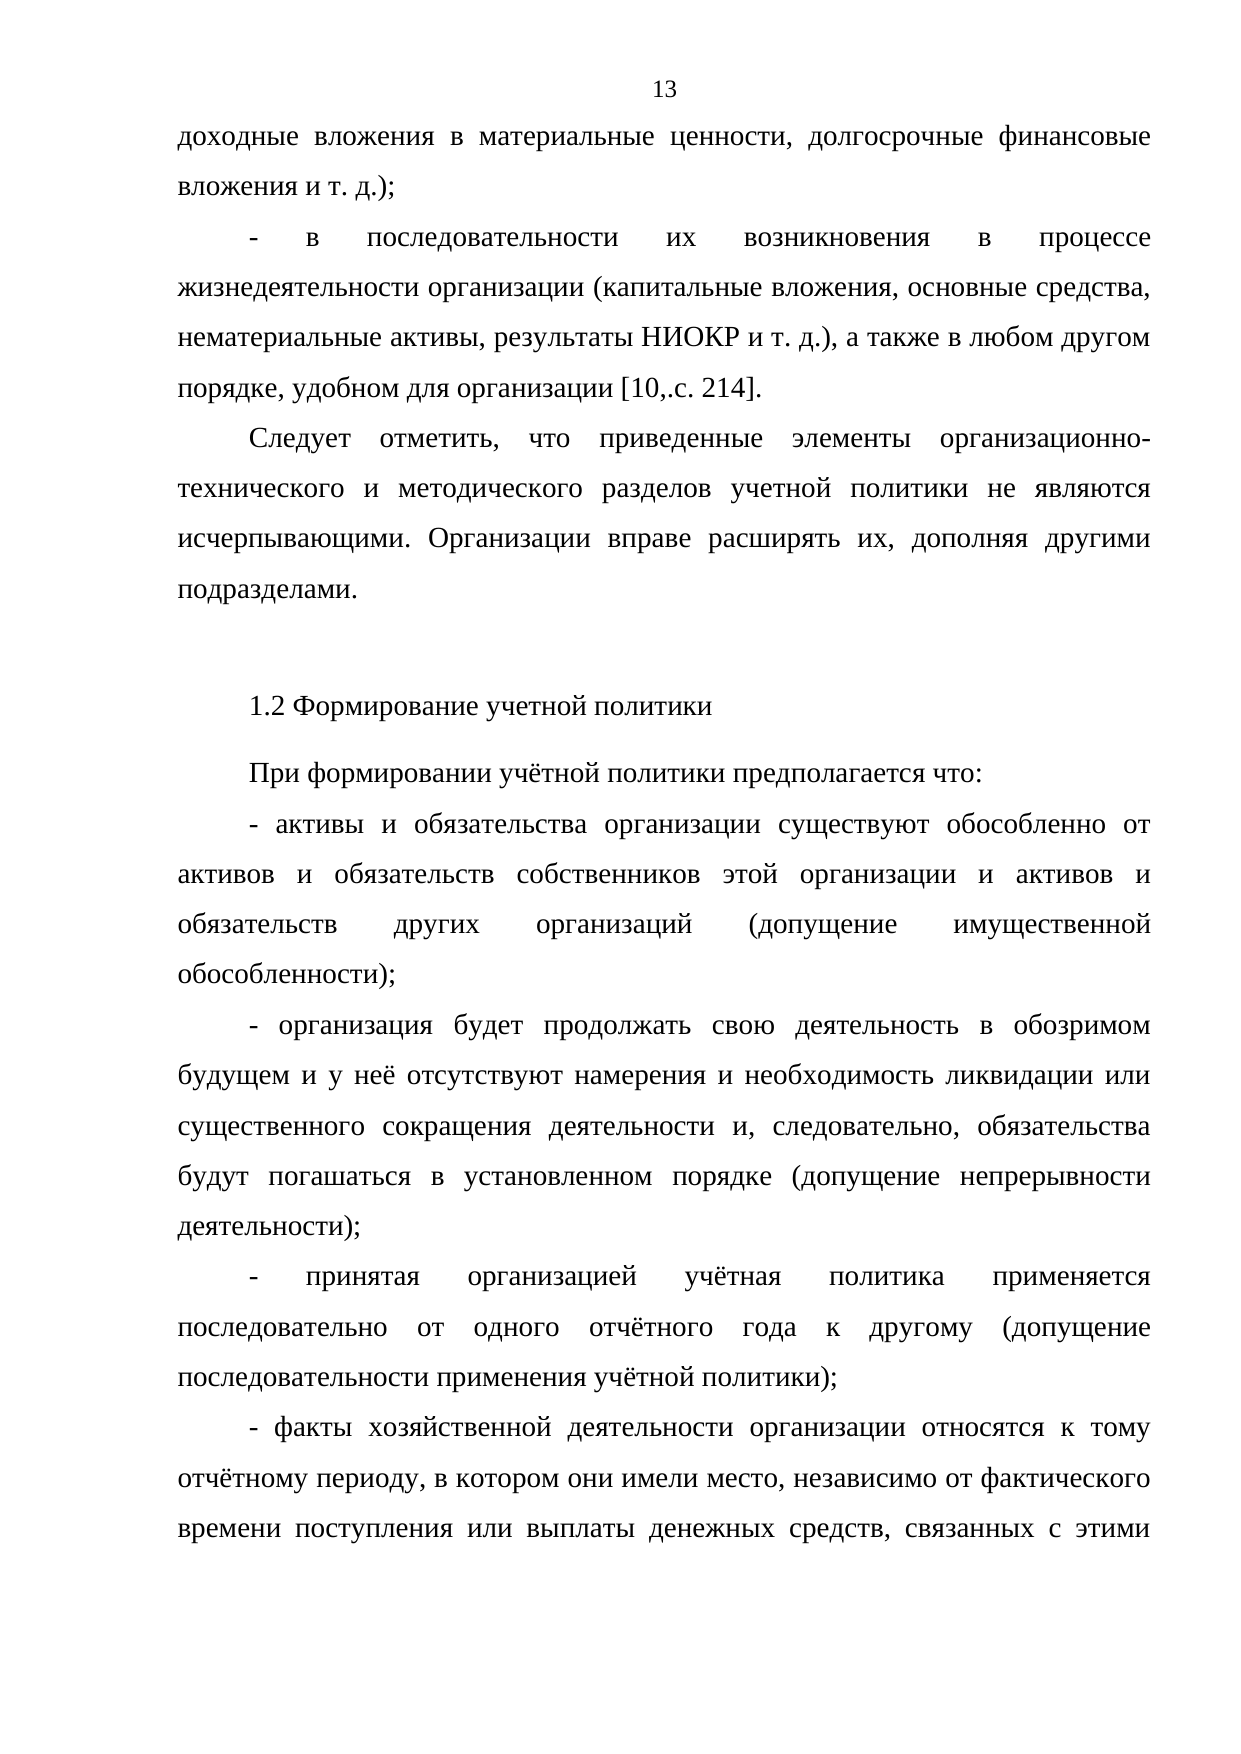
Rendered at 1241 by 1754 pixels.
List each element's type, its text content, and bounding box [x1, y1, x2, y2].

text - принятая организацией учётная политика применяется последовательно от одного отчётного года к другому (допущение последовательности применения учётной политики); [177, 1258, 1152, 1393]
text - организация будет продолжать свою деятельность в обозримом будущем и у неё отсутствуют намерения и необходимость ликвидации или существенного сокращения деятельности и, следовательно, обязательства будут погашаться в установленном порядке (допущение непрерывности деятельности); [177, 1007, 1152, 1242]
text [177, 118, 1152, 202]
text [177, 1409, 1152, 1544]
text При формировании учётной политики предполагается что: [177, 755, 1152, 789]
text - активы и обязательства организации существуют обособленно от активов и обязательств собственников этой организации и активов и обязательств других организаций (допущение имущественной обособленности); [177, 806, 1152, 990]
text Следует отметить, что приведенные элементы организационно-технического и методического разделов учетной политики не являются исчерпывающими. Организации вправе расширять их, дополняя другими подразделами. [177, 420, 1152, 604]
text 1.2 Формирование учетной политики [177, 688, 1152, 722]
text - в последовательности их возникновения в процессе жизнедеятельности организации (капитальные вложения, основные средства, нематериальные активы, результаты НИОКР и т. д.), а также в любом другом порядке, удобном для организации [10,.с. 214]. [177, 219, 1152, 403]
